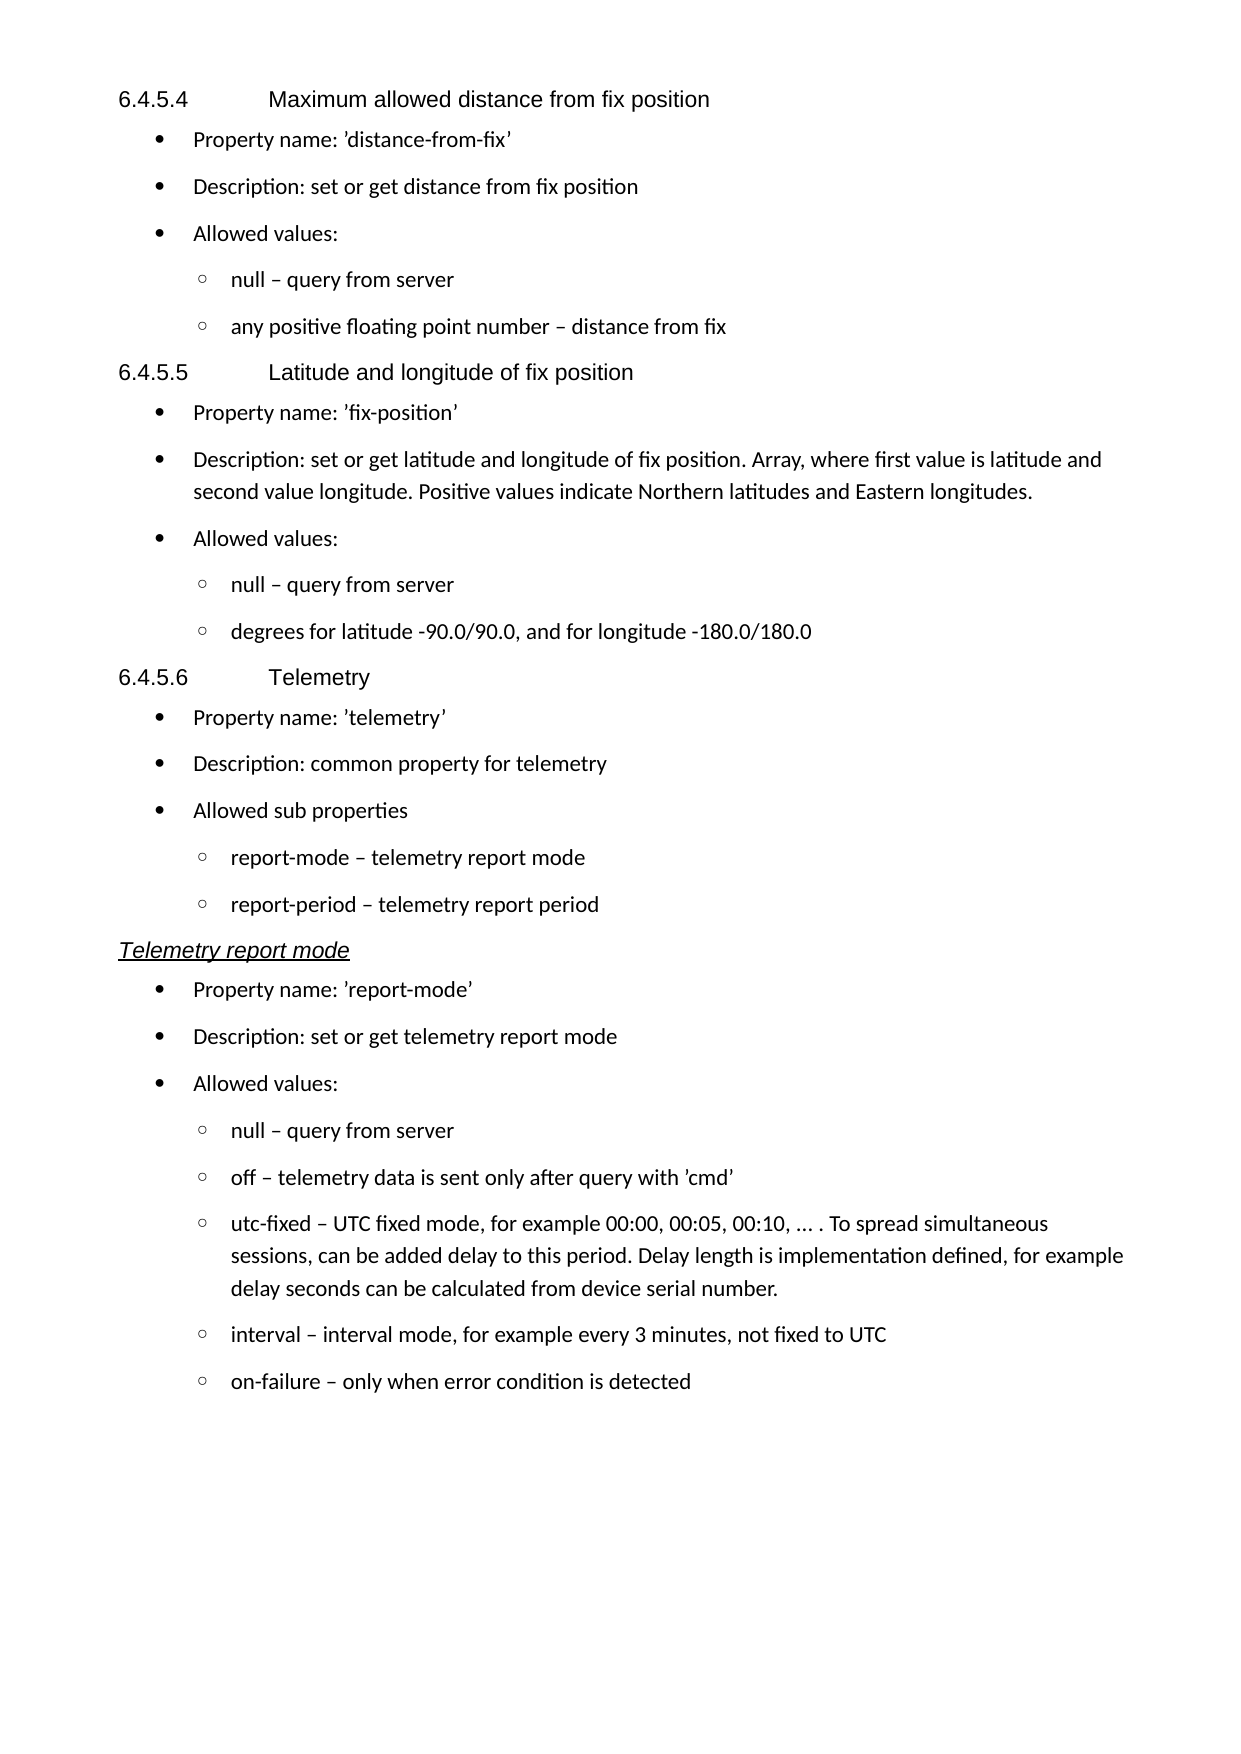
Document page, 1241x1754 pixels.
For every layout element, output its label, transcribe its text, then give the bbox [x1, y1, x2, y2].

list report-period – telemetry report period [193, 890, 1137, 918]
list Allowed sub properties [156, 796, 1137, 824]
list Allowed values: [156, 1069, 1137, 1097]
list degrees for latitude -90.0/90.0, and for longitude -180.0/180.0 [193, 617, 1137, 645]
list utc-fixed – UTC fixed mode, for example 00:00, 00:05, 00:10, ... . To spread simultaneous sessions, can be added delay to this period. Delay length is implementation defined, for example delay seconds can be calculated from device serial number. [193, 1209, 1137, 1302]
list null – query from server [193, 266, 1137, 293]
text Telemetry report mode [118, 937, 1137, 963]
list Property name: ’telemetry’ [156, 703, 1137, 731]
subtitle Maximum allowed distance from fix position [118, 86, 1137, 113]
list Allowed values: [156, 219, 1137, 247]
list Property name: ’report-mode’ [156, 976, 1137, 1003]
list Description: set or get latitude and longitude of fix position. Array, where first value is latitude and second value longitude. Positive values indicate Northern latitudes and Eastern longitudes. [156, 445, 1137, 505]
list Description: set or get distance from fix position [156, 172, 1137, 200]
list report-mode – telemetry report mode [193, 843, 1137, 871]
list interval – interval mode, for example every 3 minutes, not fixed to UTC [193, 1321, 1137, 1348]
list null – query from server [193, 570, 1137, 598]
subtitle Telemetry [118, 664, 1137, 690]
list Allowed values: [156, 524, 1137, 552]
list any positive floating point number – distance from fix [193, 312, 1137, 340]
list off – telemetry data is sent only after query with ’cmd’ [193, 1163, 1137, 1191]
list Description: set or get telemetry report mode [156, 1022, 1137, 1050]
subtitle Latitude and longitude of fix position [118, 359, 1137, 385]
list on-failure – only when error condition is detected [193, 1367, 1137, 1395]
list Property name: ’distance-from-fix’ [156, 125, 1137, 153]
list Property name: ’fix-position’ [156, 398, 1137, 426]
list null – query from server [193, 1116, 1137, 1144]
list Description: common property for telemetry [156, 749, 1137, 778]
